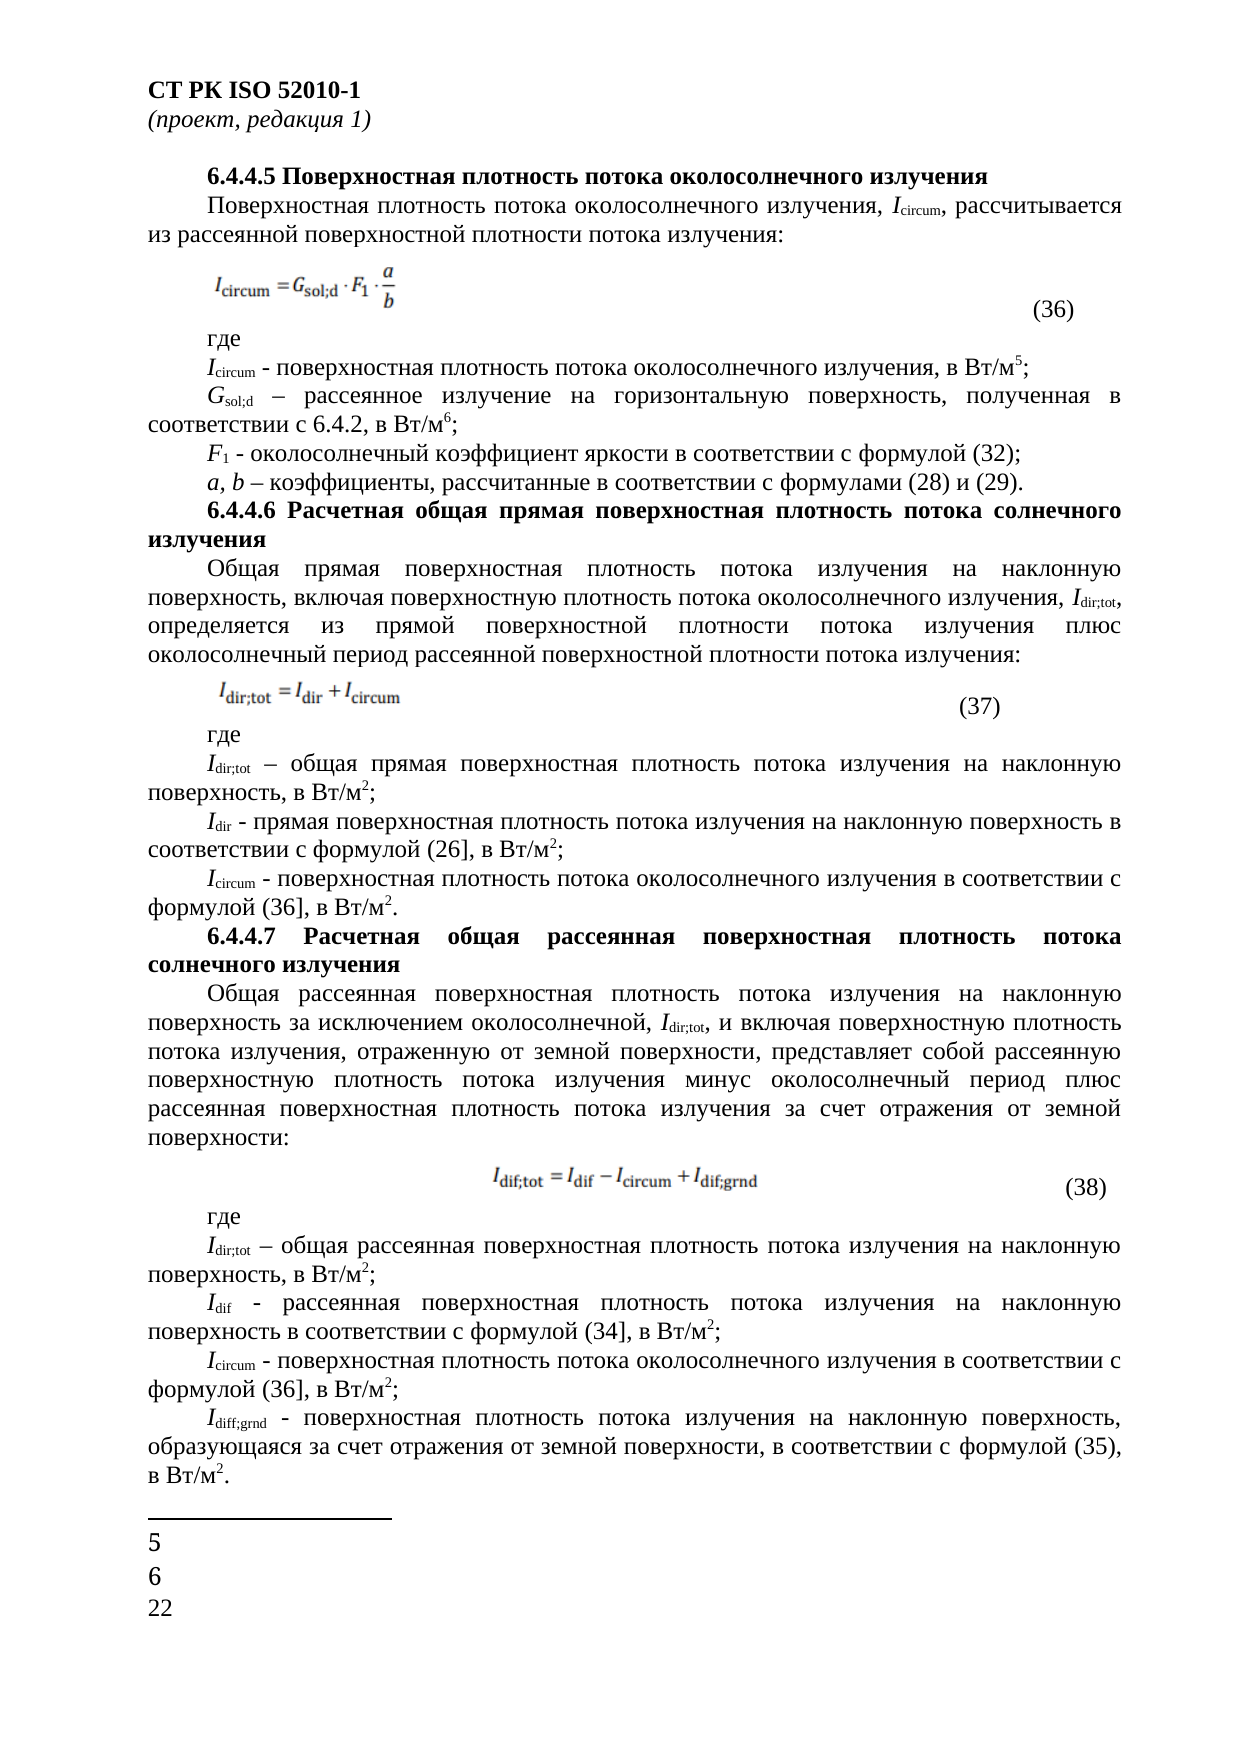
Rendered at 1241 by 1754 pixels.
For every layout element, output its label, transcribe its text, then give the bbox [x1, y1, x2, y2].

text Gsol;d – рассеянное излучение на горизонтальную поверхность, полученная в соответствии с 6.4.2, в Вт/м; [148, 380, 1122, 438]
text 6.4.4.5 Поверхностная плотность потока околосолнечного излучения [148, 161, 1122, 190]
text 6.4.4.7 Расчетная общая рассеянная поверхностная плотность потока солнечного излучения [148, 921, 1122, 978]
text F1 - околосолнечный коэффициент яркости в соответствии с формулой (32); [148, 438, 1122, 467]
picture [206, 247, 416, 318]
text Общая прямая поверхностная плотность потока излучения на наклонную поверхность, включая поверхностную плотность потока околосолнечного излучения, Idir;tot, определяется из прямой поверхностной плотности потока излучения плюс околосолнечный период рассеянной поверхностной плотности потока излучения: [148, 553, 1122, 668]
text Общая рассеянная поверхностная плотность потока излучения на наклонную поверхность за исключением околосолнечной, Idir;tot, и включая поверхностную плотность потока излучения, отраженную от земной поверхности, представляет собой рассеянную поверхностную плотность потока излучения минус околосолнечный период плюс рассеянная поверхностная плотность потока излучения за счет отражения от земной поверхности: [148, 978, 1122, 1151]
text Idif - рассеянная поверхностная плотность потока излучения на наклонную поверхность в соответствии с формулой (34], в Вт/м2; [148, 1287, 1122, 1345]
text Поверхностная плотность потока околосолнечного излучения, Icircum, рассчитывается из рассеянной поверхностной плотности потока излучения: [148, 190, 1122, 247]
text a, b – коэффициенты, рассчитанные в соответствии с формулами (28) и (29). [148, 467, 1122, 495]
text Idir;tot – общая рассеянная поверхностная плотность потока излучения на наклонную поверхность, в Вт/м2; [148, 1230, 1122, 1287]
text Idir - прямая поверхностная плотность потока излучения на наклонную поверхность в соответствии с формулой (26], в Вт/м2; [148, 806, 1122, 863]
text где [148, 323, 1122, 352]
text где [148, 719, 1122, 748]
text 6.4.4.6 Расчетная общая прямая поверхностная плотность потока солнечного излучения [148, 495, 1122, 553]
text Icircum - поверхностная плотность потока околосолнечного излучения в соответствии с формулой (36], в Вт/м2; [148, 1345, 1122, 1402]
picture [481, 1150, 773, 1196]
text Idir;tot – общая прямая поверхностная плотность потока излучения на наклонную поверхность, в Вт/м2; [148, 748, 1122, 806]
text Icircum - поверхностная плотность потока околосолнечного излучения, в Вт/м; [148, 352, 1122, 380]
picture [206, 667, 422, 715]
text Icircum - поверхностная плотность потока околосолнечного излучения в соответствии с формулой (36], в Вт/м2. [148, 863, 1122, 921]
text Idiff;grnd - поверхностная плотность потока излучения на наклонную поверхность, образующаяся за счет отражения от земной поверхности, в соответствии с формулой (35), в Вт/м2. [148, 1402, 1122, 1489]
text (37) [148, 668, 1122, 719]
text где [148, 1201, 1122, 1230]
text (36) [148, 247, 1122, 323]
